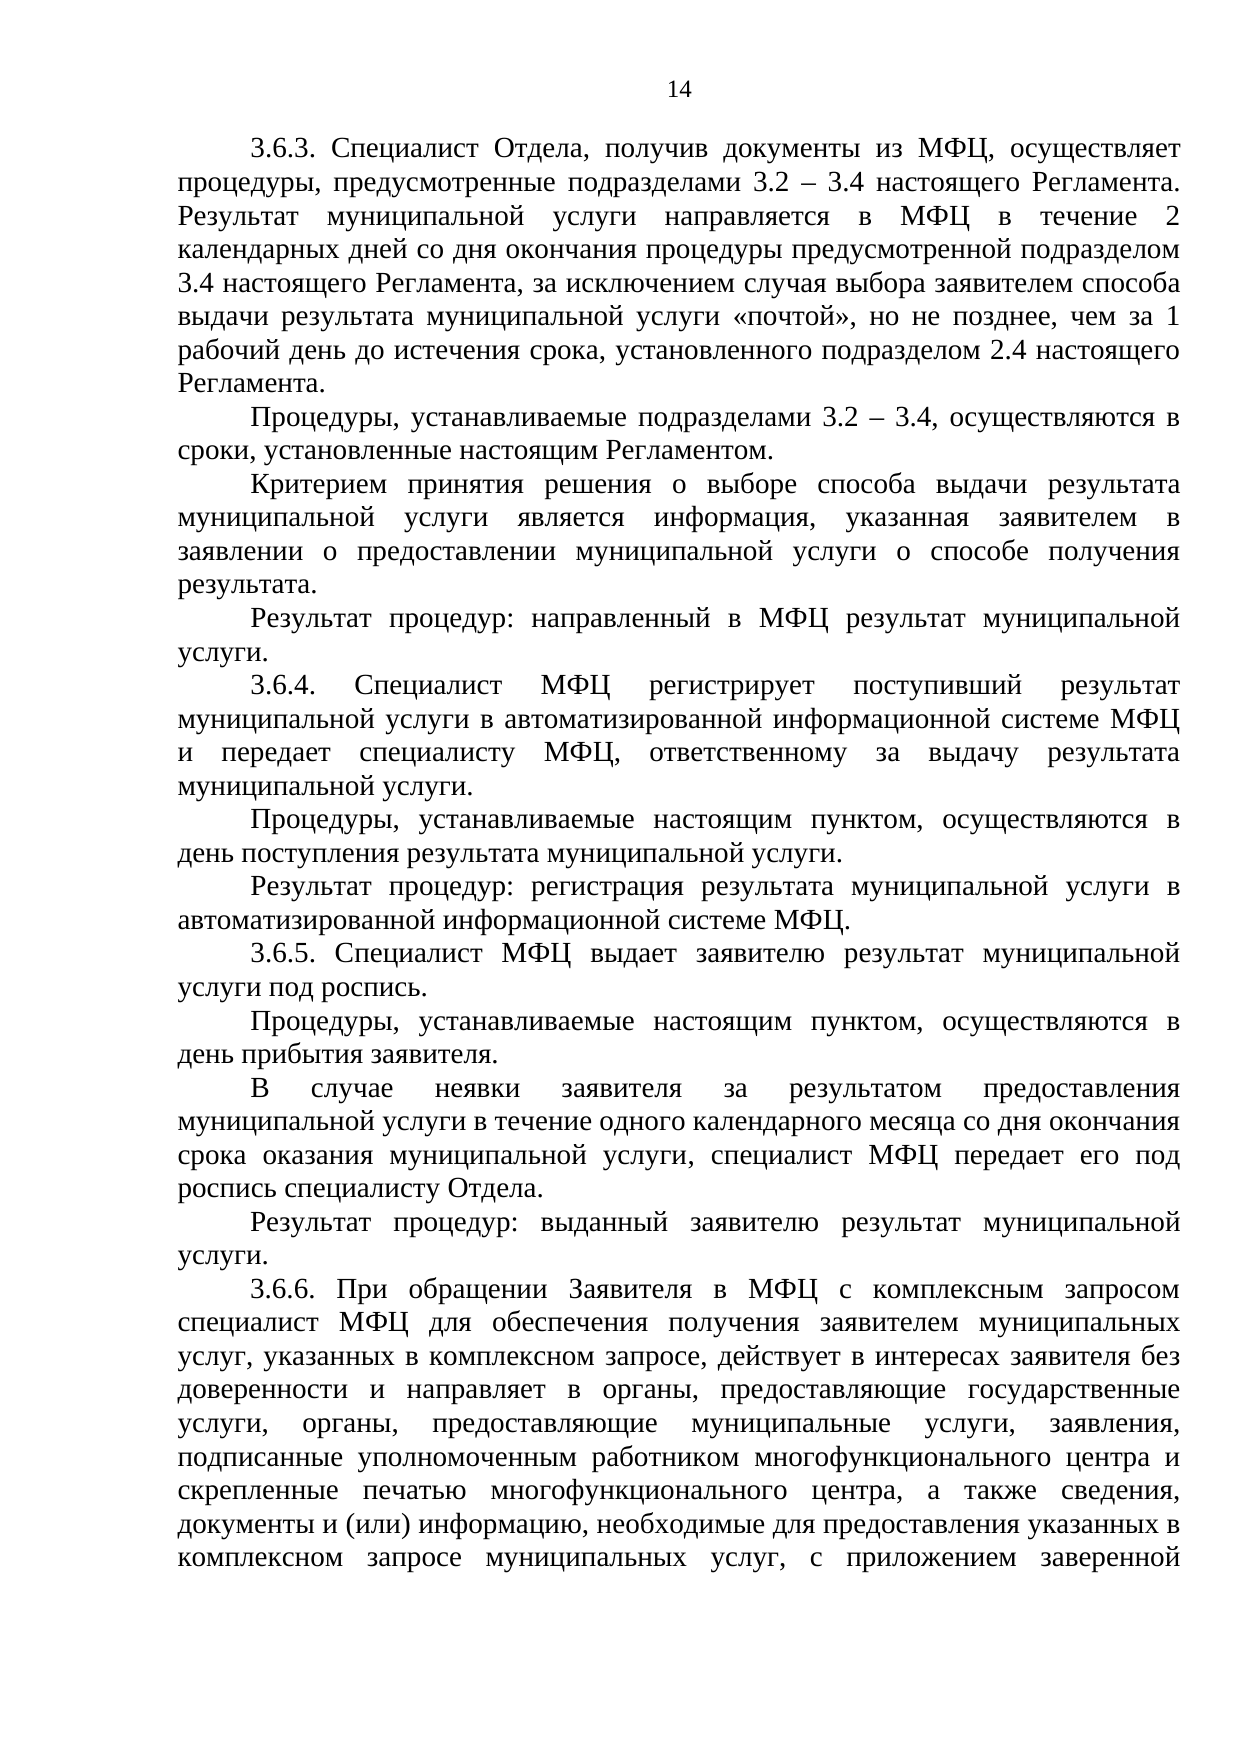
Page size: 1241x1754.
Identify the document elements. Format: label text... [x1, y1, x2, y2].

text Процедуры, устанавливаемые настоящим пунктом, осуществляются в день прибытия заявителя. [177, 1003, 1181, 1070]
text Результат процедур: регистрация результата муниципальной услуги в автоматизированной информационной системе МФЦ. [177, 868, 1181, 936]
text В случае неявки заявителя за результатом предоставления муниципальной услуги в течение одного календарного месяца со дня окончания срока оказания муниципальной услуги, специалист МФЦ передает его под роспись специалисту Отдела. [177, 1070, 1181, 1204]
text 3.6.4. Специалист МФЦ регистрирует поступивший результат муниципальной услуги в автоматизированной информационной системе МФЦ и передает специалисту МФЦ, ответственному за выдачу результата муниципальной услуги. [177, 667, 1181, 801]
text Процедуры, устанавливаемые настоящим пунктом, осуществляются в день поступления результата муниципальной услуги. [177, 801, 1181, 868]
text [177, 1271, 1181, 1573]
text 3.6.5. Специалист МФЦ выдает заявителю результат муниципальной услуги под роспись. [177, 936, 1181, 1003]
text Критерием принятия решения о выборе способа выдачи результата муниципальной услуги является информация, указанная заявителем в заявлении о предоставлении муниципальной услуги о способе получения результата. [177, 466, 1181, 600]
text Результат процедур: направленный в МФЦ результат муниципальной услуги. [177, 600, 1181, 667]
text Результат процедур: выданный заявителю результат муниципальной услуги. [177, 1204, 1181, 1271]
text Процедуры, устанавливаемые подразделами 3.2 – 3.4, осуществляются в сроки, установленные настоящим Регламентом. [177, 399, 1181, 466]
text 3.6.3. Специалист Отдела, получив документы из МФЦ, осуществляет процедуры, предусмотренные подразделами 3.2 – 3.4 настоящего Регламента. Результат муниципальной услуги направляется в МФЦ в течение 2 календарных дней со дня окончания процедуры предусмотренной подразделом 3.4 настоящего Регламента, за исключением случая выбора заявителем способа выдачи результата муниципальной услуги «почтой», но не позднее, чем за 1 рабочий день до истечения срока, установленного подразделом 2.4 настоящего Регламента. [177, 131, 1181, 399]
